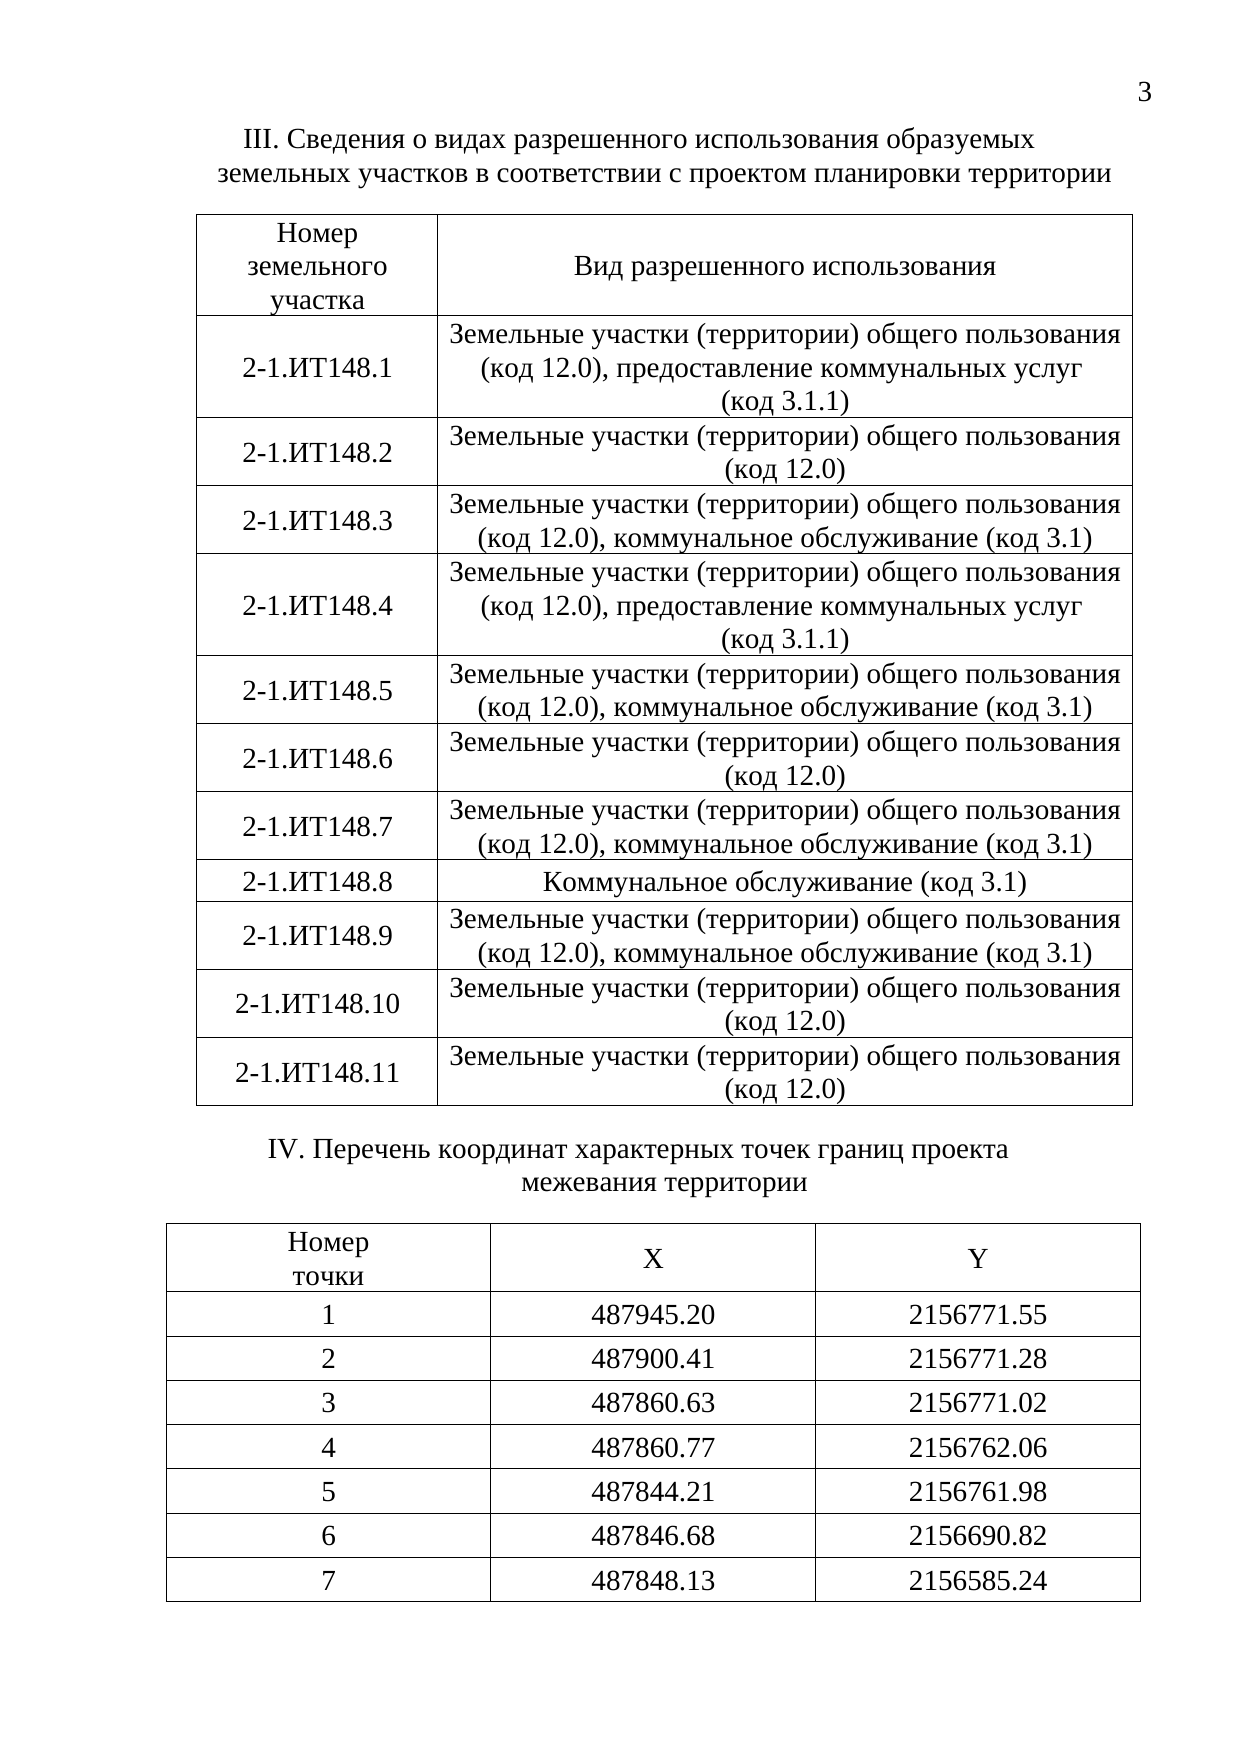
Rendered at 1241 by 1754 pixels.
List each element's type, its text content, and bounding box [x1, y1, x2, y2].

table_cell 2156771.28 [816, 1337, 1140, 1380]
table_cell 2156771.02 [816, 1381, 1140, 1424]
list Сведения о видах разрешенного использования образуемых земельных участков в соответствии с проектом планировки территории [177, 122, 1152, 189]
table_cell 2-1.ИТ148.7 [197, 792, 437, 859]
table_cell 487848.13 [491, 1558, 815, 1601]
table_cell Земельные участки (территории) общего пользования (код 12.0), коммунальное обслуживание (код 3.1) [438, 792, 1132, 859]
table_cell 487844.21 [491, 1469, 815, 1513]
table_cell 2156762.06 [816, 1425, 1140, 1468]
table_cell Земельные участки (территории) общего пользования (код 12.0) [438, 970, 1132, 1037]
table_cell 2-1.ИТ148.4 [197, 554, 437, 655]
table_cell 2-1.ИТ148.2 [197, 418, 437, 485]
table_header Y [816, 1224, 1140, 1291]
table_cell Земельные участки (территории) общего пользования (код 12.0), предоставление коммунальных услуг (код 3.1.1) [438, 316, 1132, 417]
table_cell Земельные участки (территории) общего пользования (код 12.0) [438, 418, 1132, 485]
table_cell Земельные участки (территории) общего пользования (код 12.0), предоставление коммунальных услуг (код 3.1.1) [438, 554, 1132, 655]
table_header X [491, 1224, 815, 1291]
table_cell 2-1.ИТ148.5 [197, 656, 437, 723]
table_cell 3 [167, 1381, 490, 1424]
table_cell Земельные участки (территории) общего пользования (код 12.0) [438, 724, 1132, 791]
table_cell 2156771.55 [816, 1292, 1140, 1336]
table_cell Земельные участки (территории) общего пользования (код 12.0) [438, 1038, 1132, 1105]
table_cell 487860.77 [491, 1425, 815, 1468]
table_cell 2-1.ИТ148.6 [197, 724, 437, 791]
table_cell Земельные участки (территории) общего пользования (код 12.0), коммунальное обслуживание (код 3.1) [438, 656, 1132, 723]
table_cell 4 [167, 1425, 490, 1468]
table_cell Земельные участки (территории) общего пользования (код 12.0), коммунальное обслуживание (код 3.1) [438, 902, 1132, 969]
table_header Вид разрешенного использования [438, 215, 1132, 315]
table_cell Земельные участки (территории) общего пользования (код 12.0), коммунальное обслуживание (код 3.1) [438, 486, 1132, 553]
table_header Номер точки [167, 1224, 490, 1291]
table_cell 2156585.24 [816, 1558, 1140, 1601]
table_cell 1 [167, 1292, 490, 1336]
table_cell 487846.68 [491, 1514, 815, 1557]
table_cell 2156761.98 [816, 1469, 1140, 1513]
table_cell 2-1.ИТ148.3 [197, 486, 437, 553]
table_cell 2156690.82 [816, 1514, 1140, 1557]
table_cell 5 [167, 1469, 490, 1513]
table_cell 2-1.ИТ148.9 [197, 902, 437, 969]
table_cell 7 [167, 1558, 490, 1601]
table_cell 487860.63 [491, 1381, 815, 1424]
table_cell 6 [167, 1514, 490, 1557]
table_cell 487900.41 [491, 1337, 815, 1380]
table_cell 2 [167, 1337, 490, 1380]
table_cell 487945.20 [491, 1292, 815, 1336]
table_header Номер земельного участка [197, 215, 437, 315]
table_cell Коммунальное обслуживание (код 3.1) [438, 860, 1132, 901]
table_cell 2-1.ИТ148.11 [197, 1038, 437, 1105]
table_cell 2-1.ИТ148.1 [197, 316, 437, 417]
table_cell 2-1.ИТ148.10 [197, 970, 437, 1037]
table_cell 2-1.ИТ148.8 [197, 860, 437, 901]
list Перечень координат характерных точек границ проекта межевания территории [177, 1131, 1152, 1198]
